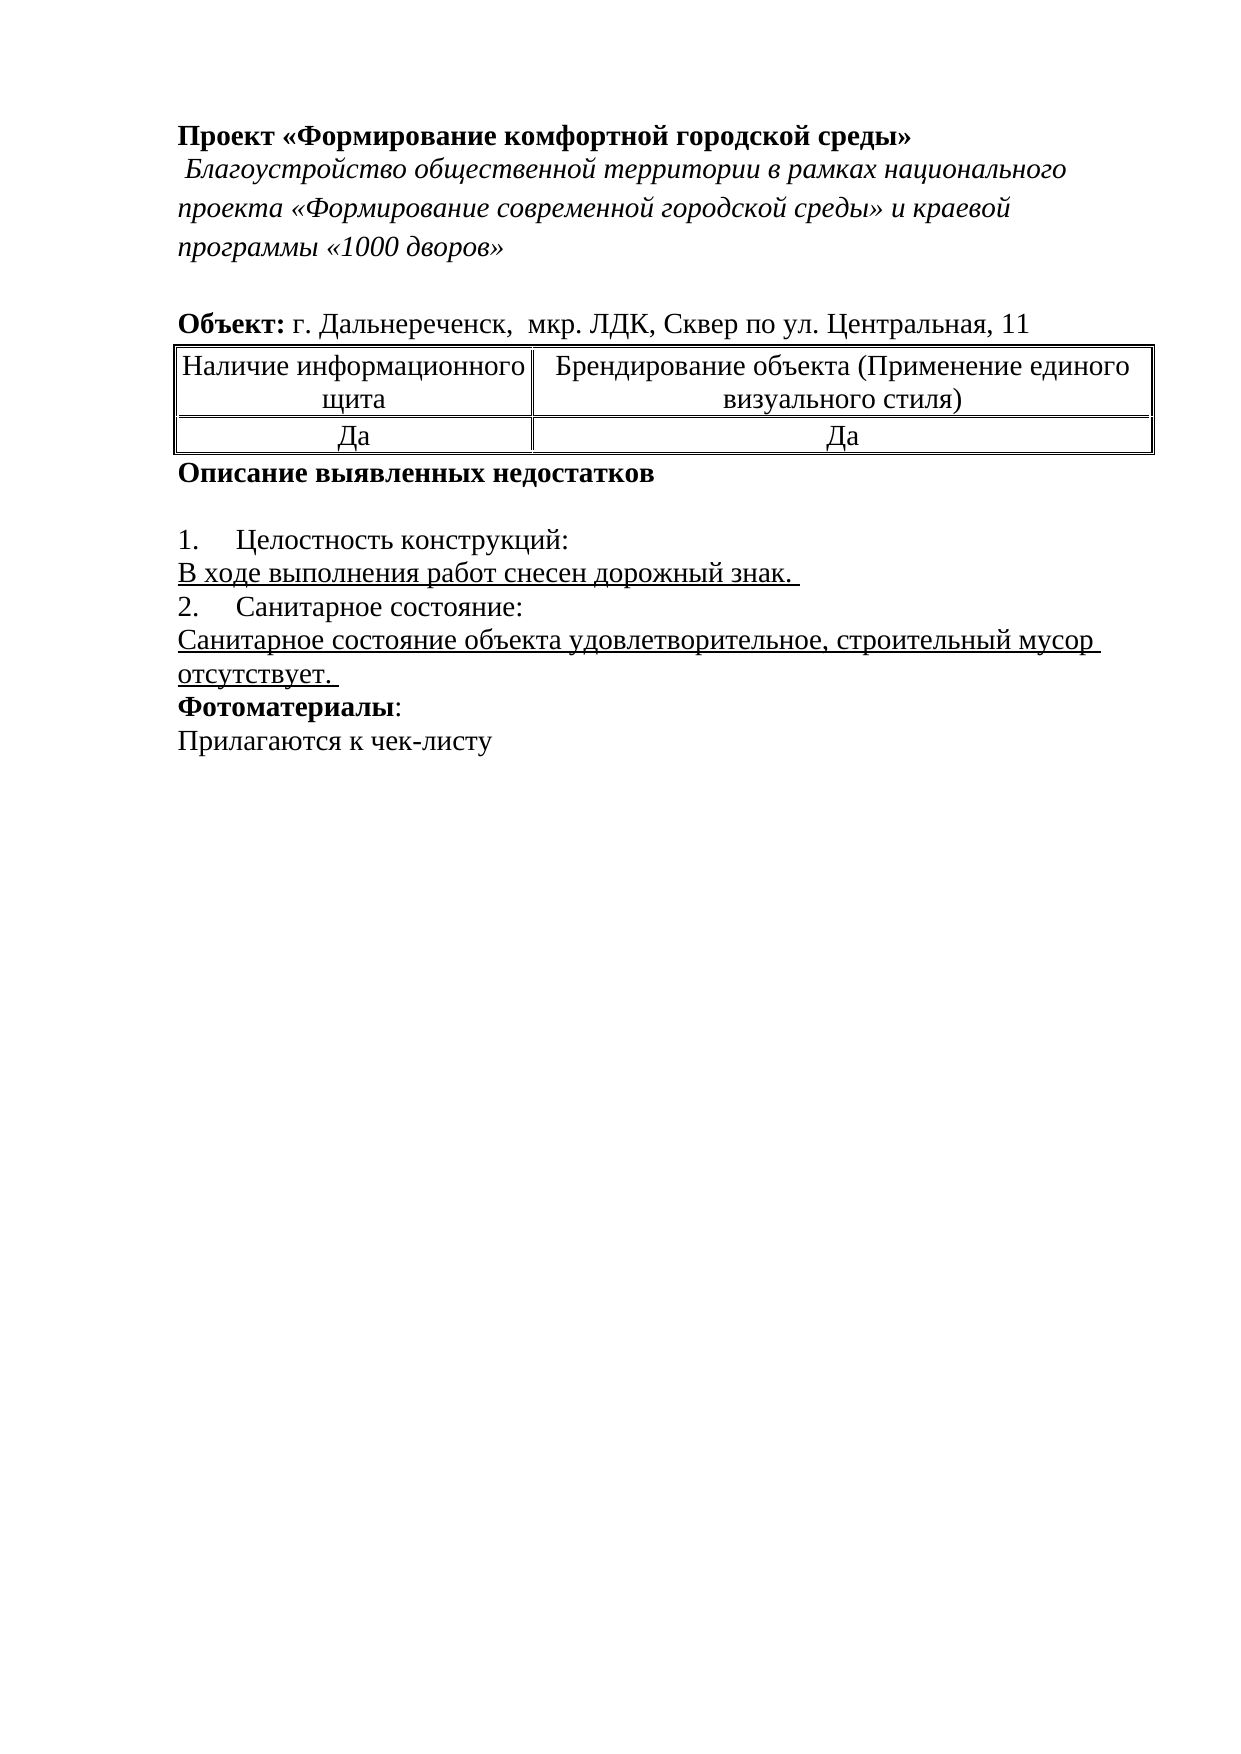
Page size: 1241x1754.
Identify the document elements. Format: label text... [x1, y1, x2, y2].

table_header Брендирование объекта (Применение единого визуального стиля) [533, 348, 1151, 415]
text В ходе выполнения работ снесен дорожный знак. [177, 555, 1152, 589]
table_cell Да [175, 415, 532, 451]
text Благоустройство общественной территории в рамках национального проекта «Формирование современной городской среды» и краевой программы «1000 дворов» Объект: г. Дальнереченск, мкр. ЛДК, Сквер по ул. Центральная, 11 [177, 152, 1152, 339]
text Проект «Формирование комфортной городской среды» [177, 118, 1152, 152]
table_cell Да [533, 415, 1153, 451]
text Санитарное состояние объекта удовлетворительное, строительный мусор отсутствует. [177, 622, 1152, 689]
text Прилагаются к чек-листу [177, 723, 1152, 757]
text Фотоматериалы: [177, 689, 1152, 723]
table_header Наличие информационного щита [177, 348, 532, 415]
text 1. Целостность конструкций: [177, 522, 1152, 555]
text Описание выявленных недостатков [177, 455, 1152, 488]
text 2. Санитарное состояние: [177, 589, 1152, 622]
